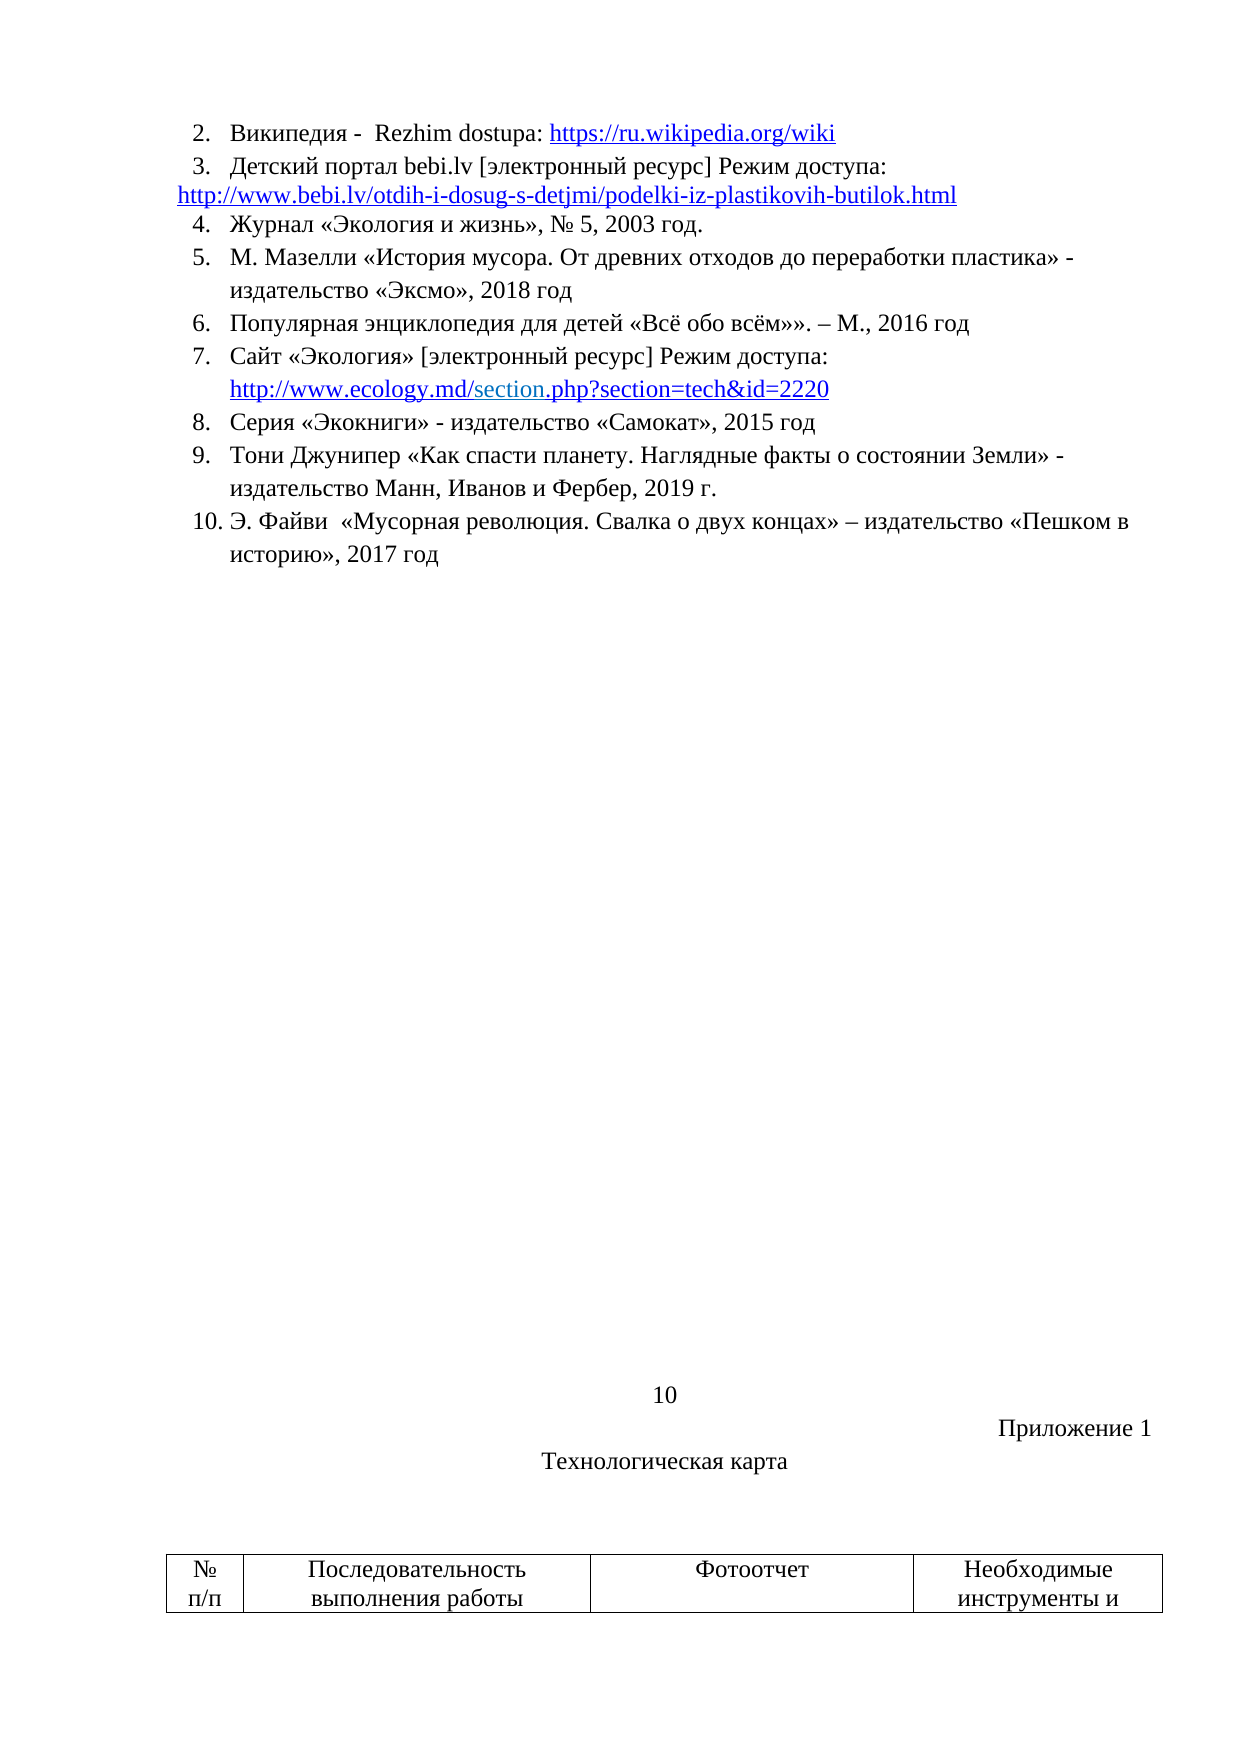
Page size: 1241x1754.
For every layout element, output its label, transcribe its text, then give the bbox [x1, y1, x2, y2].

list Сайт «Экология» [электронный ресурс] Режим доступа: http://www.ecology.md/section.php?section=tech&id=2220 [192, 341, 1152, 402]
text http://www.bebi.lv/otdih-i-dosug-s-detjmi/podelki-iz-plastikovih-butilok.html [177, 180, 1152, 209]
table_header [914, 1555, 1162, 1612]
table_header № п/п [167, 1555, 243, 1612]
list Википедия - Rezhim dostupa: https://ru.wikipedia.org/wiki [192, 118, 1152, 147]
table_header Фотоотчет [591, 1555, 913, 1612]
text 10 [177, 1380, 1152, 1408]
list М. Мазелли «История мусора. От древних отходов до переработки пластика» - издательство «Эксмо», 2018 год [192, 242, 1152, 303]
list Э. Файви «Мусорная революция. Свалка о двух концах» – издательство «Пешком в историю», 2017 год [192, 506, 1152, 568]
text Приложение 1 [177, 1413, 1152, 1441]
list Детский портал bebi.lv [электронный ресурс] Режим доступа: [192, 151, 1152, 180]
list Серия «Экокниги» - издательство «Самокат», 2015 год [192, 407, 1152, 436]
list Популярная энциклопедия для детей «Всё обо всём»». – М., 2016 год [192, 308, 1152, 336]
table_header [244, 1555, 590, 1612]
list Тони Джунипер «Как спасти планету. Наглядные факты о состоянии Земли» - издательство Манн, Иванов и Фербер, 2019 г. [192, 440, 1152, 502]
list Журнал «Экология и жизнь», № 5, 2003 год. [192, 209, 1152, 237]
text Технологическая карта [177, 1446, 1152, 1474]
